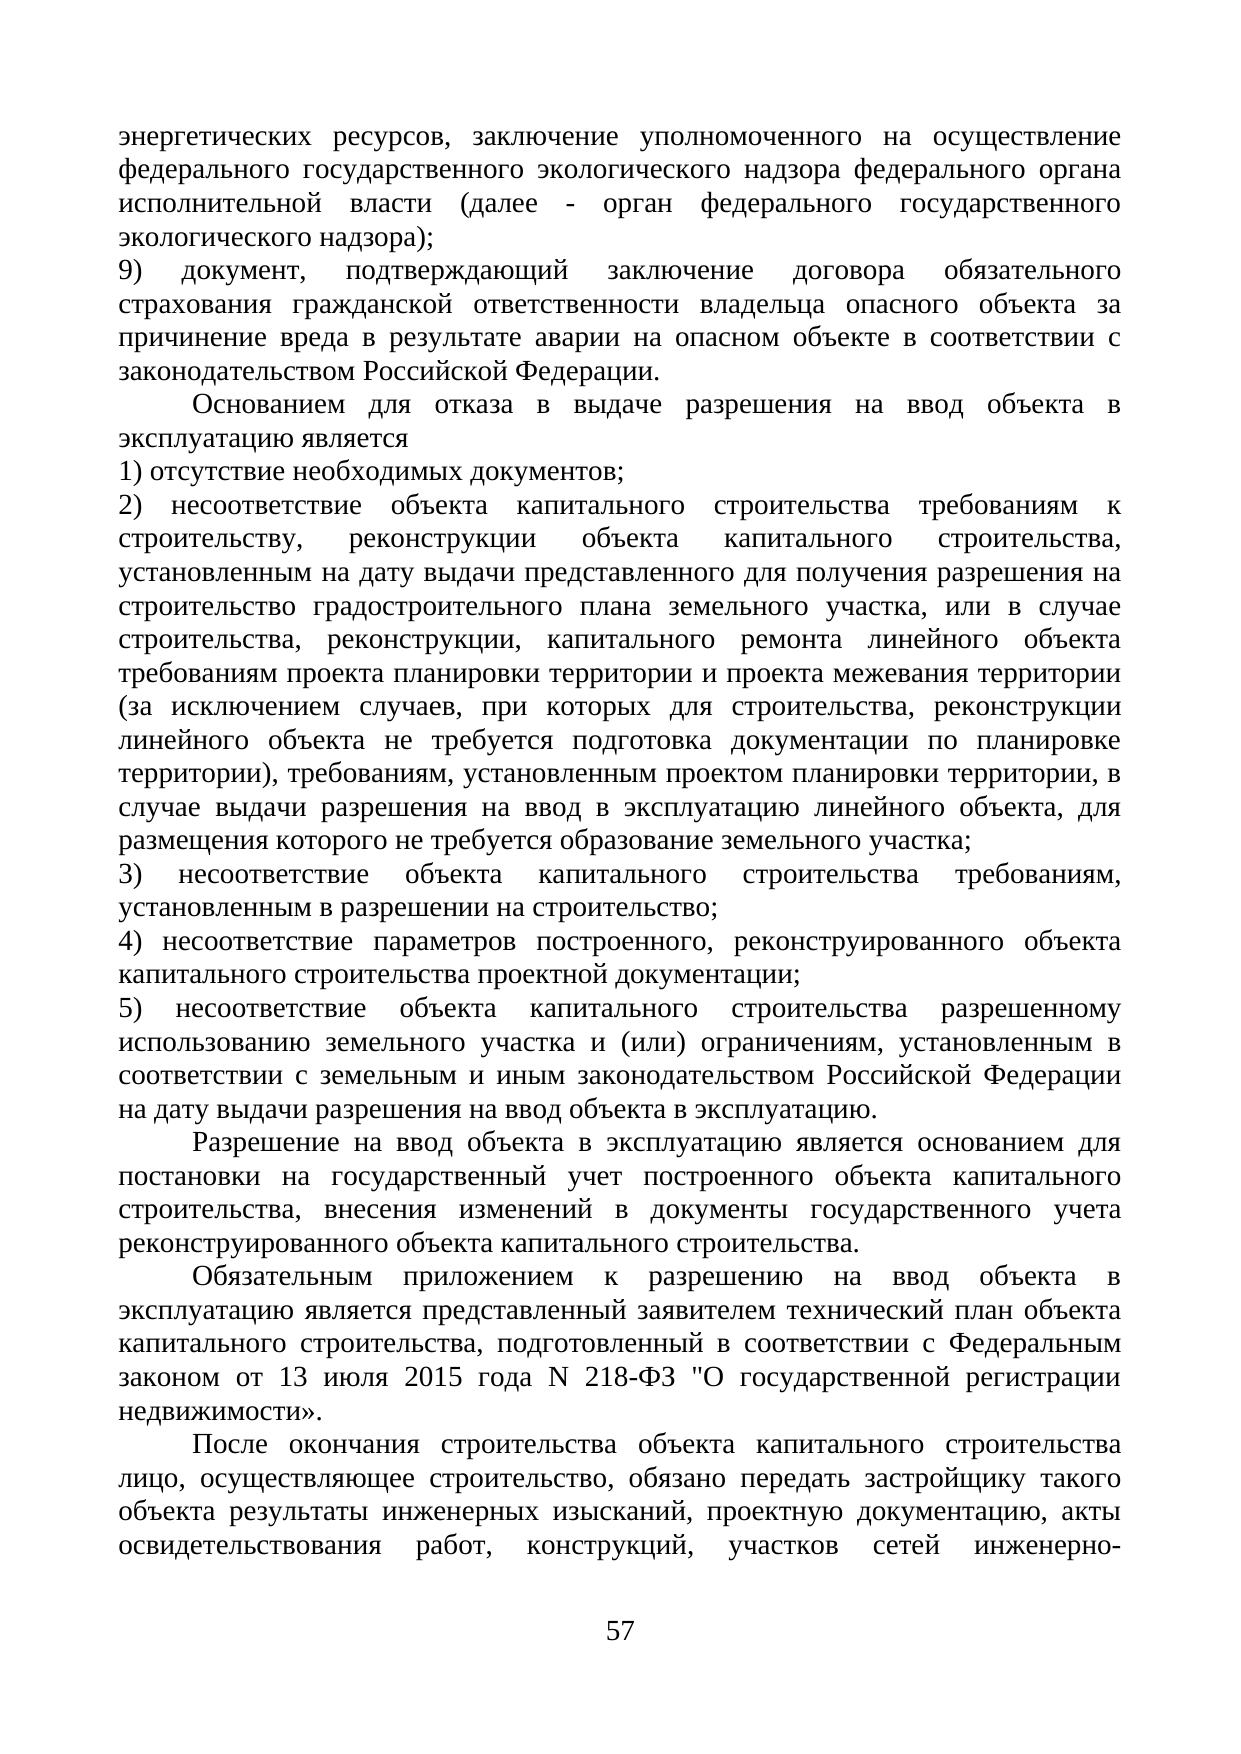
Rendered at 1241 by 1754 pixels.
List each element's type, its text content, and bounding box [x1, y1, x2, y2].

text 2) несоответствие объекта капитального строительства требованиям к строительству, реконструкции объекта капитального строительства, установленным на дату выдачи представленного для получения разрешения на строительство градостроительного плана земельного участка, или в случае строительства, реконструкции, капитального ремонта линейного объекта требованиям проекта планировки территории и проекта межевания территории (за исключением случаев, при которых для строительства, реконструкции линейного объекта не требуется подготовка документации по планировке территории), требованиям, установленным проектом планировки территории, в случае выдачи разрешения на ввод в эксплуатацию линейного объекта, для размещения которого не требуется образование земельного участка; [118, 487, 1122, 856]
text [118, 118, 1122, 252]
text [118, 1426, 1122, 1560]
text 9) документ, подтверждающий заключение договора обязательного страхования гражданской ответственности владельца опасного объекта за причинение вреда в результате аварии на опасном объекте в соответствии с законодательством Российской Федерации. [118, 252, 1122, 386]
text 1) отсутствие необходимых документов; [118, 453, 1122, 487]
text Основанием для отказа в выдаче разрешения на ввод объекта в эксплуатацию является [118, 386, 1122, 453]
text Обязательным приложением к разрешению на ввод объекта в эксплуатацию является представленный заявителем технический план объекта капитального строительства, подготовленный в соответствии с Федеральным законом от 13 июля 2015 года N 218-ФЗ "О государственной регистрации недвижимости». [118, 1258, 1122, 1426]
text 3) несоответствие объекта капитального строительства требованиям, установленным в разрешении на строительство; [118, 856, 1122, 923]
text Разрешение на ввод объекта в эксплуатацию является основанием для постановки на государственный учет построенного объекта капитального строительства, внесения изменений в документы государственного учета реконструированного объекта капитального строительства. [118, 1124, 1122, 1258]
text 4) несоответствие параметров построенного, реконструированного объекта капитального строительства проектной документации; [118, 923, 1122, 990]
text 5) несоответствие объекта капитального строительства разрешенному использованию земельного участка и (или) ограничениям, установленным в соответствии с земельным и иным законодательством Российской Федерации на дату выдачи разрешения на ввод объекта в эксплуатацию. [118, 990, 1122, 1124]
